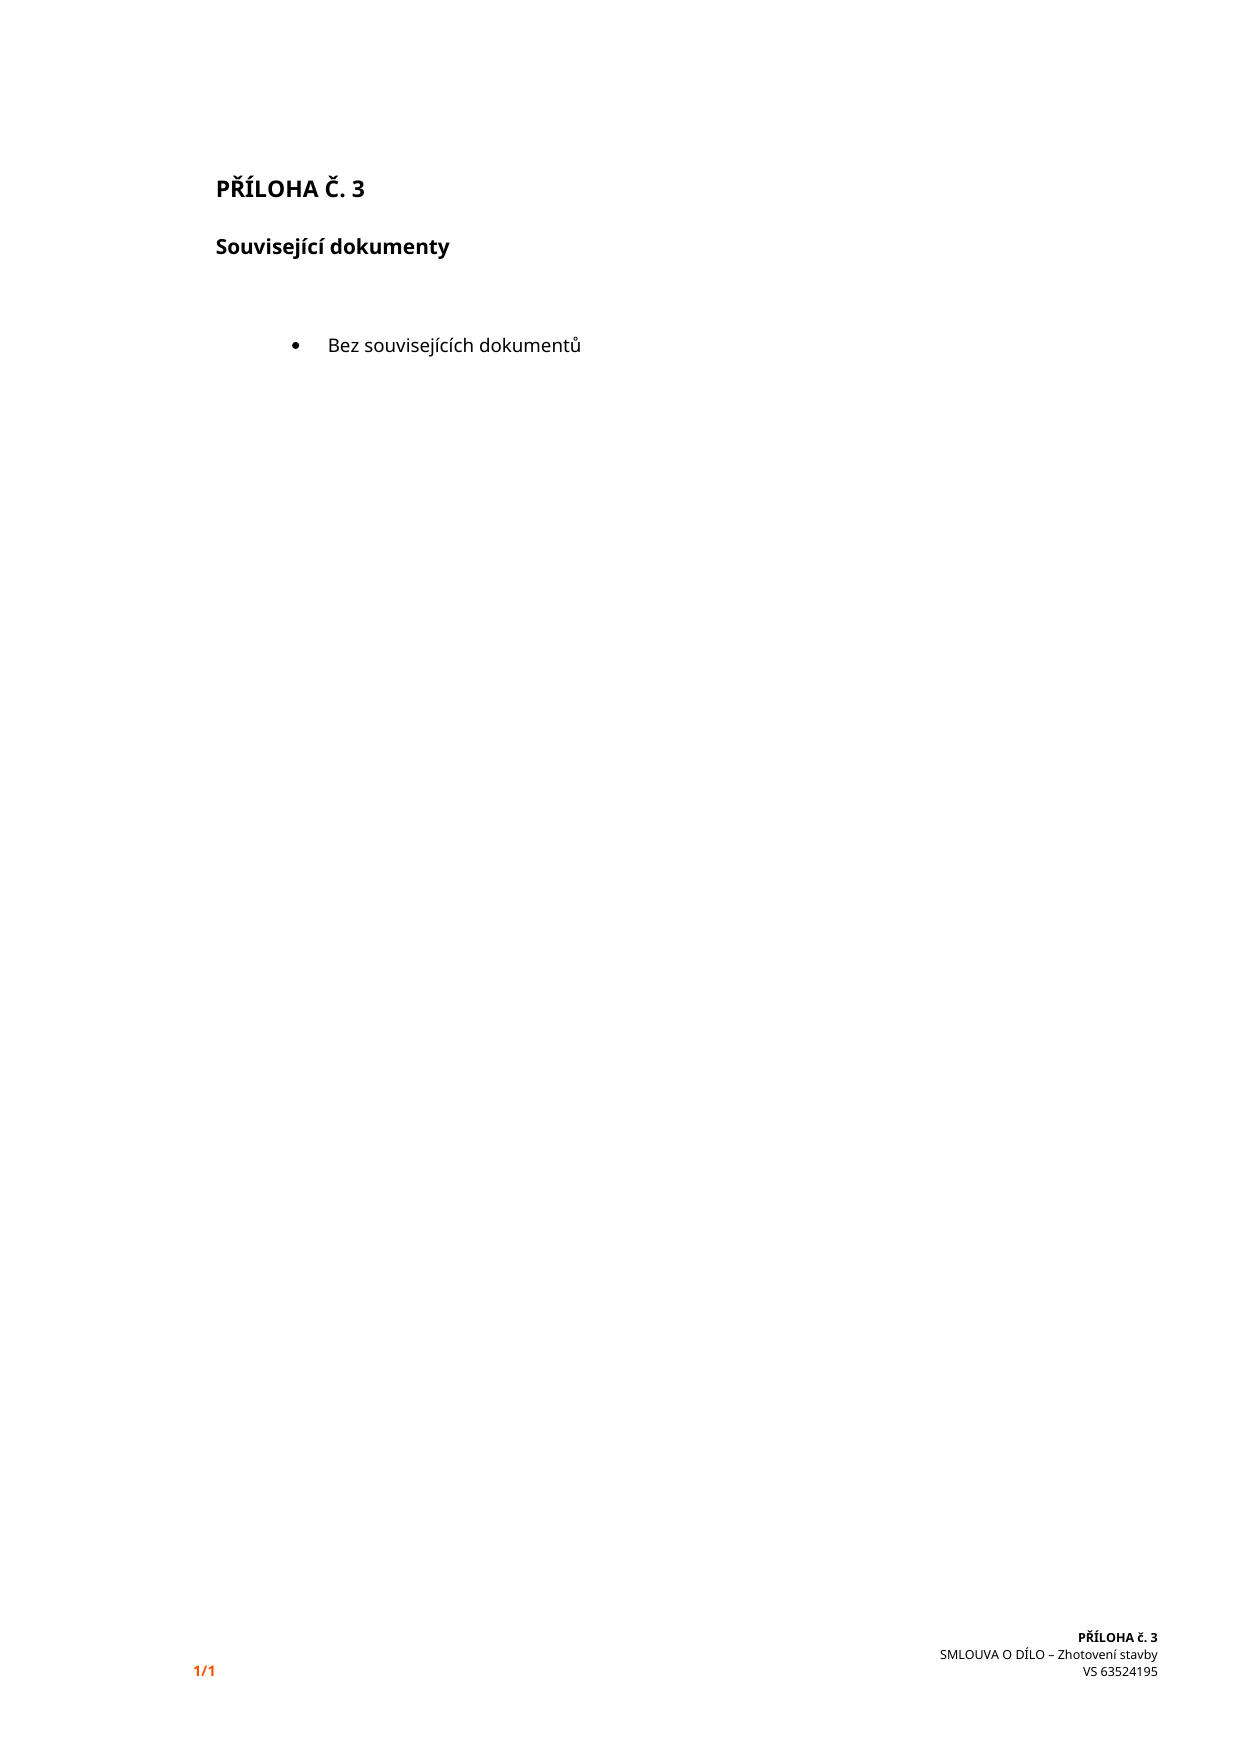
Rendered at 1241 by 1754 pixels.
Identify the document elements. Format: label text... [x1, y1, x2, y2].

text Příloha č. 3 [216, 172, 1093, 204]
text Související dokumenty [216, 232, 1093, 260]
list Bez souvisejících dokumentů [292, 332, 1093, 357]
